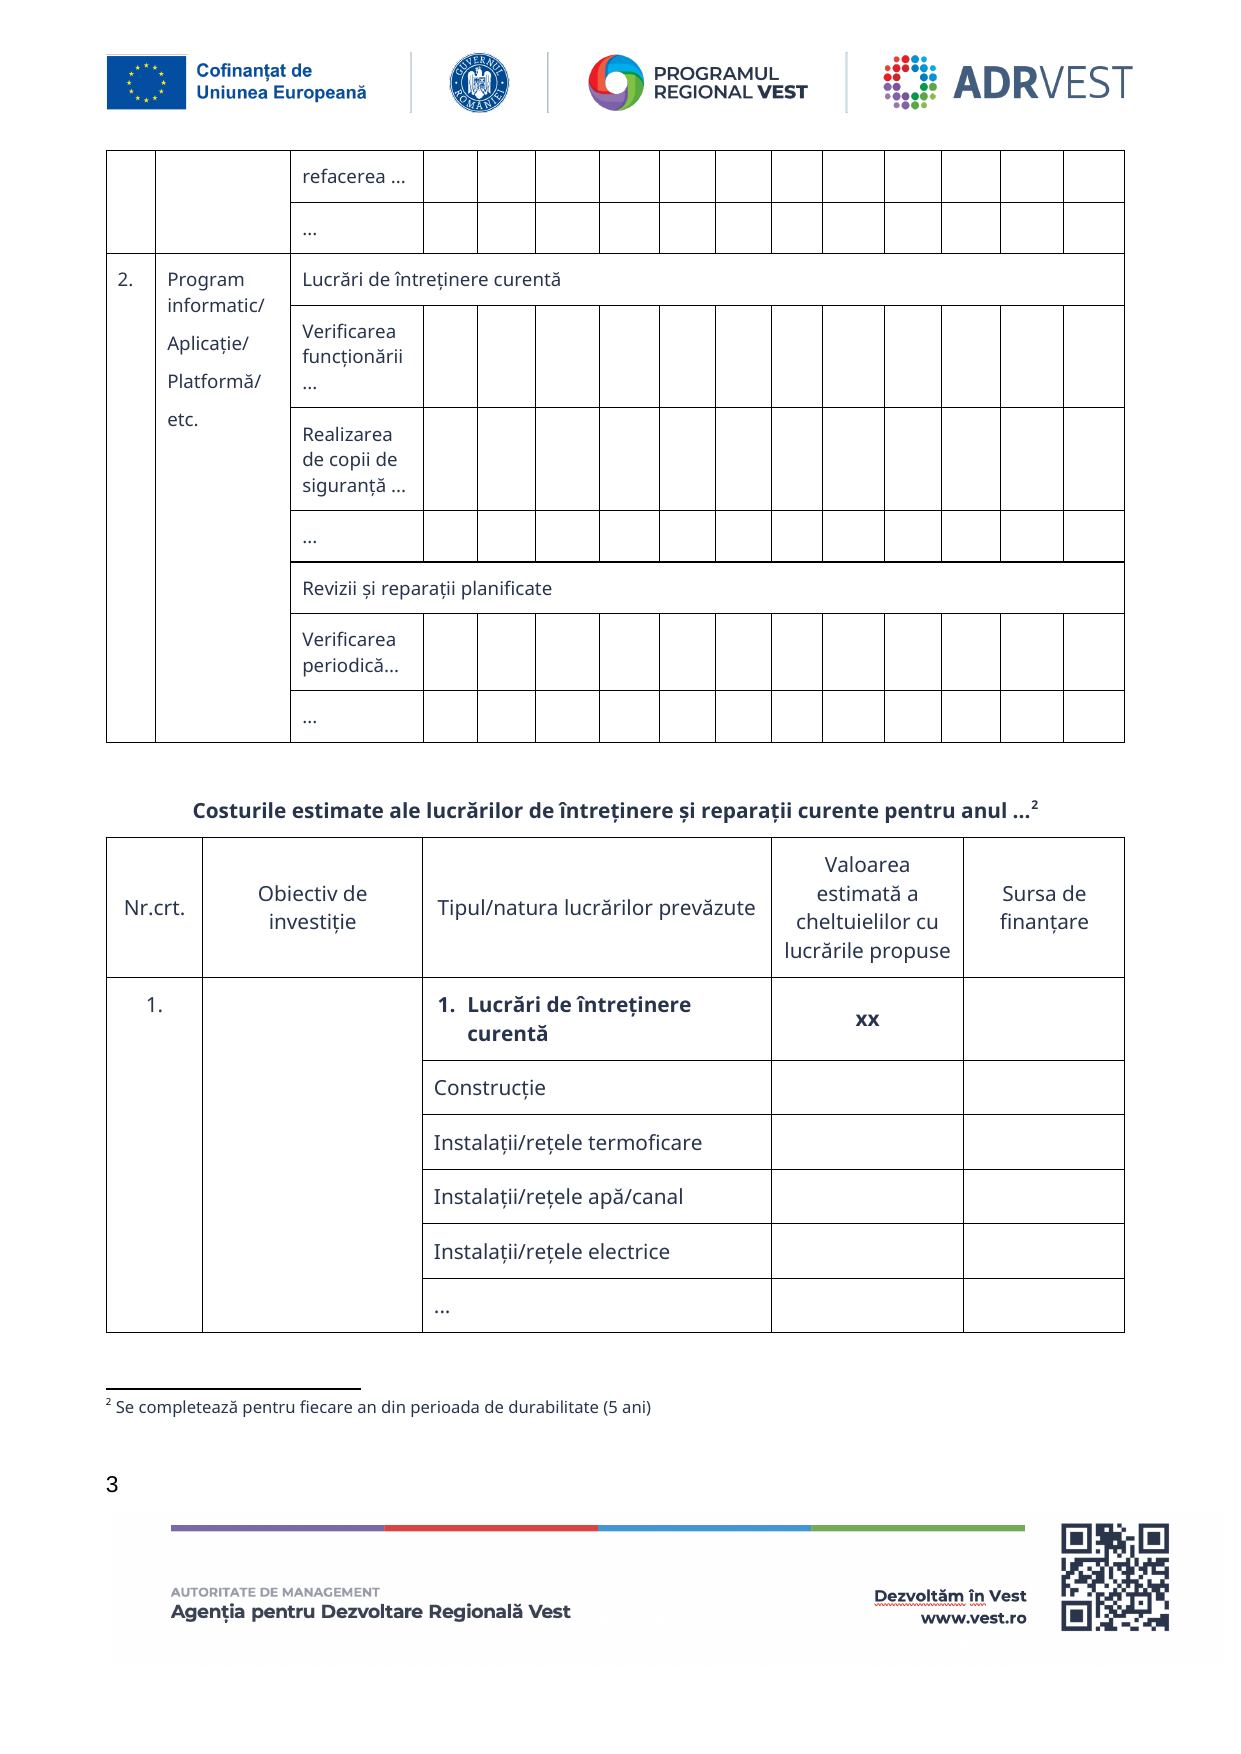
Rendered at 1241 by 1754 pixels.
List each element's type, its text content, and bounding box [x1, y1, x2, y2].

table_cell [772, 691, 822, 742]
table_cell [1001, 408, 1063, 510]
table_header Sursa de finanțare [964, 838, 1124, 977]
table_cell [1001, 203, 1063, 253]
table_cell Verificarea funcționării ... [291, 306, 423, 407]
table_cell [660, 691, 715, 742]
table_cell [424, 306, 477, 407]
table_cell [885, 614, 941, 690]
table_cell [478, 306, 535, 407]
table_cell [660, 614, 715, 690]
table_cell Revizuirea, completarea sau refacerea ... [291, 151, 423, 202]
table_cell [772, 1061, 963, 1114]
table_cell [942, 306, 1000, 407]
table_cell [823, 614, 884, 690]
table_cell [478, 614, 535, 690]
table_cell [885, 511, 941, 561]
table_cell [424, 203, 477, 253]
table_cell Realizarea de copii de siguranță ... [291, 408, 423, 510]
table_cell [600, 151, 659, 202]
table_cell [660, 151, 715, 202]
table_cell [772, 511, 822, 561]
table_cell [600, 511, 659, 561]
table_cell [823, 151, 884, 202]
table_cell [885, 306, 941, 407]
table_cell [424, 511, 477, 561]
table_cell [823, 511, 884, 561]
table_cell Instalații/rețele termoficare [423, 1115, 771, 1169]
table_cell [772, 151, 822, 202]
table_cell [600, 203, 659, 253]
table_cell [1001, 614, 1063, 690]
table_cell [660, 306, 715, 407]
table_cell [1064, 614, 1124, 690]
table_cell [716, 614, 771, 690]
table_cell Construcție [423, 1061, 771, 1114]
table_cell [424, 614, 477, 690]
table_header Valoarea estimată a cheltuielilor cu lucrările propuse [772, 838, 963, 977]
table_cell [536, 691, 599, 742]
table_cell Program informatic/ Aplicație/ Platformă/ etc. [156, 254, 290, 742]
table_cell [885, 151, 941, 202]
table_cell 2. [107, 254, 155, 742]
table_cell [660, 203, 715, 253]
picture [105, 1510, 1226, 1668]
table_cell [772, 1279, 963, 1332]
table_cell [823, 306, 884, 407]
table_cell [424, 691, 477, 742]
table_cell Instalații/rețele electrice [423, 1224, 771, 1278]
table_cell xx [772, 978, 963, 1060]
table_cell [716, 408, 771, 510]
table_cell [424, 408, 477, 510]
table_cell [964, 1061, 1124, 1114]
table_cell [716, 511, 771, 561]
table_cell Instalații/rețele apă/canal [423, 1170, 771, 1223]
table_cell ... [291, 511, 423, 561]
table_cell [823, 408, 884, 510]
table_cell ... [423, 1279, 771, 1332]
table_cell Revizii și reparații planificate [291, 563, 1124, 613]
table_cell [478, 691, 535, 742]
table_cell [660, 408, 715, 510]
table_cell [660, 511, 715, 561]
table_cell [885, 203, 941, 253]
table_cell [536, 203, 599, 253]
table_cell [716, 691, 771, 742]
table_cell [772, 306, 822, 407]
table_cell [536, 511, 599, 561]
table_cell [478, 203, 535, 253]
table_cell [478, 151, 535, 202]
table_cell [478, 408, 535, 510]
table_cell [772, 1115, 963, 1169]
table_cell [885, 691, 941, 742]
table_cell [203, 978, 422, 1332]
table_cell [823, 203, 884, 253]
table_cell [1001, 151, 1063, 202]
table_cell [1001, 691, 1063, 742]
table_cell ... [291, 203, 423, 253]
table_cell [600, 408, 659, 510]
table_cell [772, 203, 822, 253]
table_cell [942, 614, 1000, 690]
table_cell [964, 978, 1124, 1060]
table_cell [964, 1170, 1124, 1223]
table_cell [823, 691, 884, 742]
table_cell [942, 151, 1000, 202]
table_cell [964, 1279, 1124, 1332]
table_cell [964, 1224, 1124, 1278]
table_cell [716, 151, 771, 202]
table_cell [1064, 691, 1124, 742]
table_cell [424, 151, 477, 202]
table_header Obiectiv de investiție [203, 838, 422, 977]
table_cell [1064, 151, 1124, 202]
table_cell 1. [107, 978, 202, 1332]
table_cell [942, 511, 1000, 561]
table_cell [536, 306, 599, 407]
text Costurile estimate ale lucrărilor de întreținere și reparații curente pentru anul ... [106, 796, 1124, 824]
table_cell [536, 614, 599, 690]
table_cell [942, 408, 1000, 510]
table_cell Verificarea periodică... [291, 614, 423, 690]
table_cell [716, 203, 771, 253]
table_cell [772, 614, 822, 690]
table_cell [600, 306, 659, 407]
table_cell [1064, 203, 1124, 253]
table_cell [536, 408, 599, 510]
table_cell [1001, 511, 1063, 561]
table_header Nr.crt. [107, 838, 202, 977]
picture [105, 52, 1133, 113]
table_cell [772, 1224, 963, 1278]
table_cell [772, 1170, 963, 1223]
table_cell [942, 691, 1000, 742]
table_cell [942, 203, 1000, 253]
table_cell [964, 1115, 1124, 1169]
table_cell [885, 408, 941, 510]
table_cell [600, 691, 659, 742]
table_cell [536, 151, 599, 202]
table_cell [478, 511, 535, 561]
table_cell Lucrări de întreținere curentă [423, 978, 771, 1060]
table_cell [1064, 511, 1124, 561]
table_cell [1064, 306, 1124, 407]
table_cell [600, 614, 659, 690]
table_cell [716, 306, 771, 407]
table_cell [1001, 306, 1063, 407]
table_cell [1064, 408, 1124, 510]
table_cell Lucrări de întreținere curentă [291, 254, 1124, 305]
table_header Tipul/natura lucrărilor prevăzute [423, 838, 771, 977]
table_cell [772, 408, 822, 510]
table_cell ... [291, 691, 423, 742]
